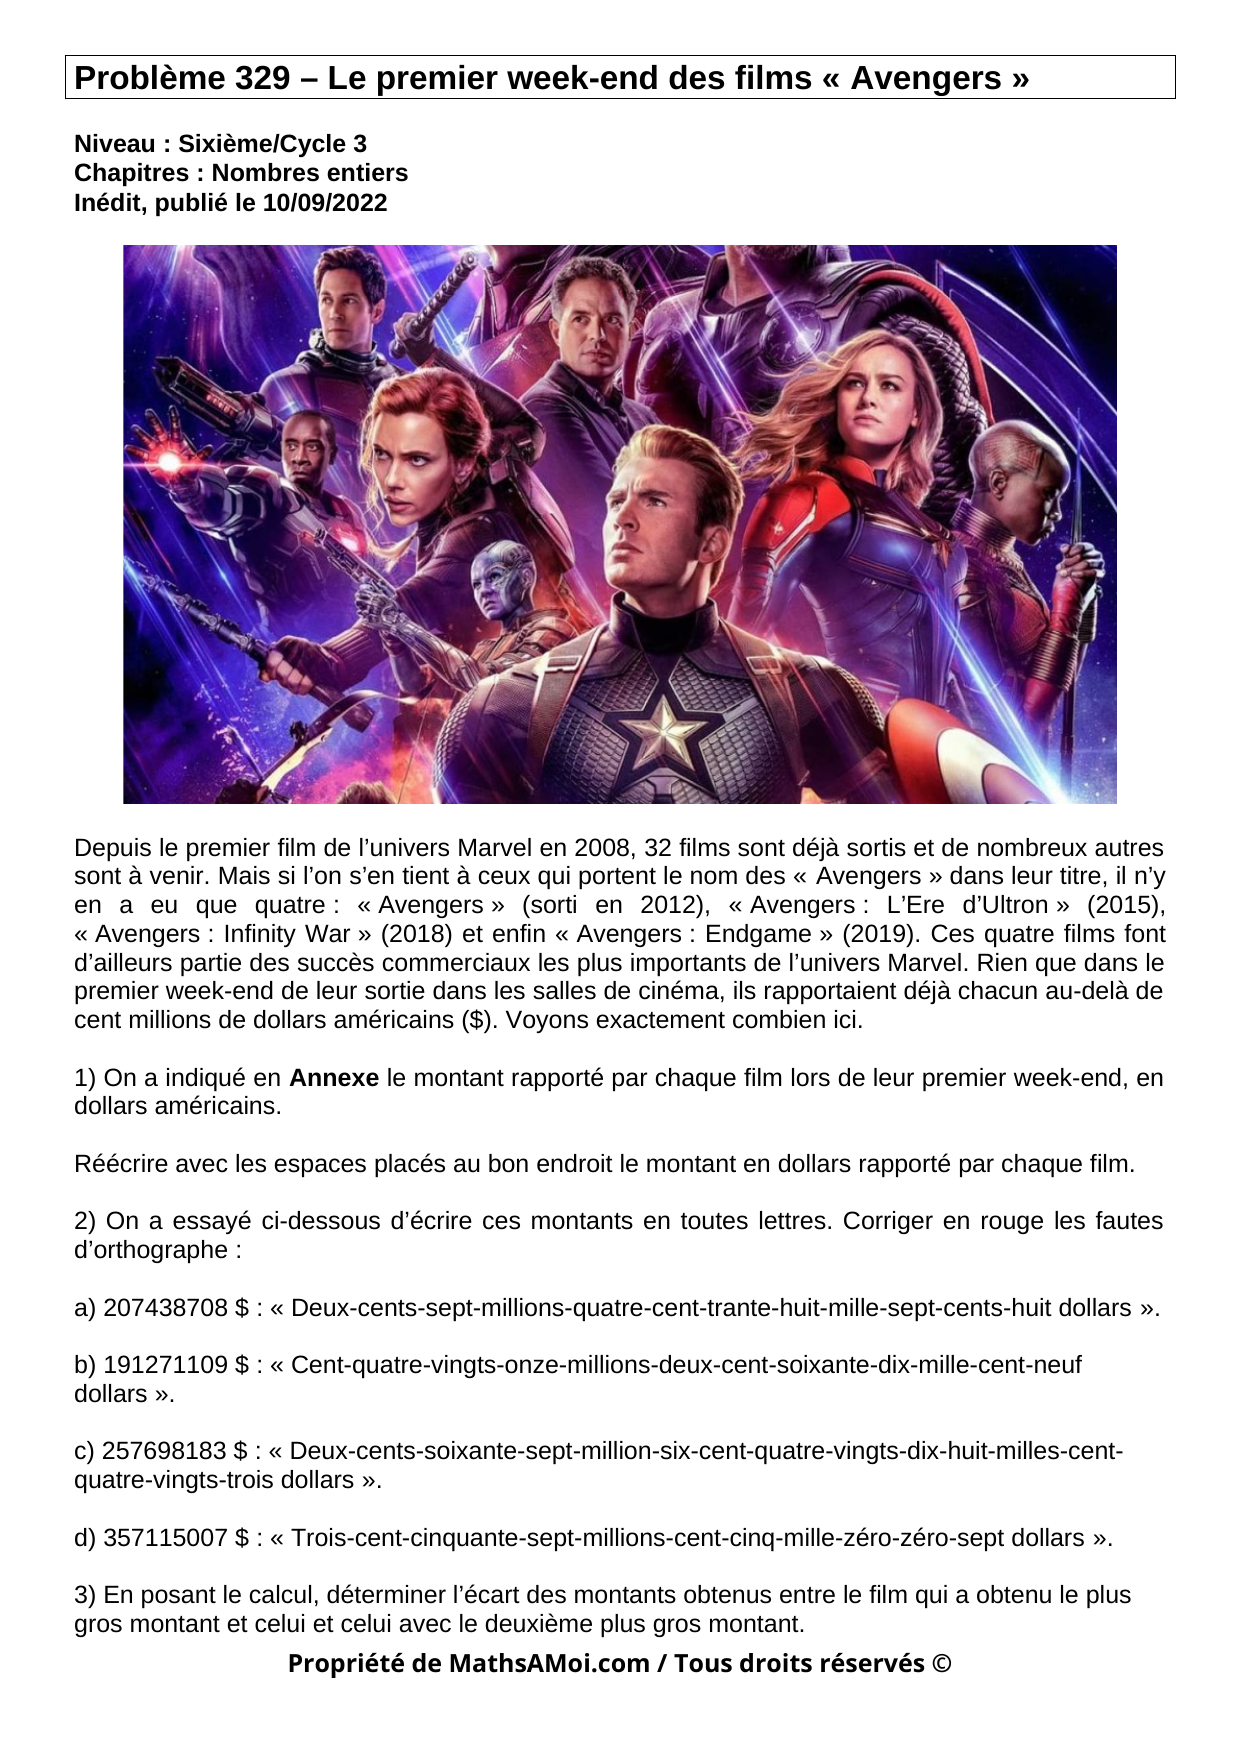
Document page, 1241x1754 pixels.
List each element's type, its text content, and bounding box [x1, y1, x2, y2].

text Depuis le premier film de l’univers Marvel en 2008, 32 films sont déjà sortis et de nombreux autres sont à venir. Mais si l’on s’en tient à ceux qui portent le nom des « Avengers » dans leur titre, il n’y en a eu que quatre : « Avengers » (sorti en 2012), « Avengers : L’Ere d’Ultron » (2015), « Avengers : Infinity War » (2018) et enfin « Avengers : Endgame » (2019). Ces quatre films font d’ailleurs partie des succès commerciaux les plus importants de l’univers Marvel. Rien que dans le premier week-end de leur sortie dans les salles de cinéma, ils rapportaient déjà chacun au-delà de cent millions de dollars américains ($). Voyons exactement combien ici. [74, 832, 1166, 1034]
picture [123, 245, 1117, 804]
text Chapitres : Nombres entiers [74, 158, 1166, 187]
text 1) On a indiqué en Annexe le montant rapporté par chaque film lors de leur premier week-end, en dollars américains. [74, 1062, 1166, 1120]
text 3) En posant le calcul, déterminer l’écart des montants obtenus entre le film qui a obtenu le plus gros montant et celui et celui avec le deuxième plus gros montant. [74, 1580, 1166, 1637]
text a) 207438708 $ : « Deux-cents-sept-millions-quatre-cent-trante-huit-mille-sept-cents-huit dollars ». [74, 1292, 1166, 1321]
text Réécrire avec les espaces placés au bon endroit le montant en dollars rapporté par chaque film. [74, 1149, 1166, 1177]
text d) 357115007 $ : « Trois-cent-cinquante-sept-millions-cent-cinq-mille-zéro-zéro-sept dollars ». [74, 1522, 1166, 1551]
text Inédit, publié le 10/09/2022 [74, 187, 1166, 216]
text c) 257698183 $ : « Deux-cents-soixante-sept-million-six-cent-quatre-vingts-dix-huit-milles-cent-quatre-vingts-trois dollars ». [74, 1436, 1166, 1494]
text 2) On a essayé ci-dessous d’écrire ces montants en toutes lettres. Corriger en rouge les fautes d’orthographe : [74, 1206, 1166, 1264]
text Niveau : Sixième/Cycle 3 [74, 129, 1166, 158]
text Problème 329 – Le premier week-end des films « Avengers » [66, 56, 1175, 98]
text b) 191271109 $ : « Cent-quatre-vingts-onze-millions-deux-cent-soixante-dix-mille-cent-neuf dollars ». [74, 1350, 1166, 1407]
